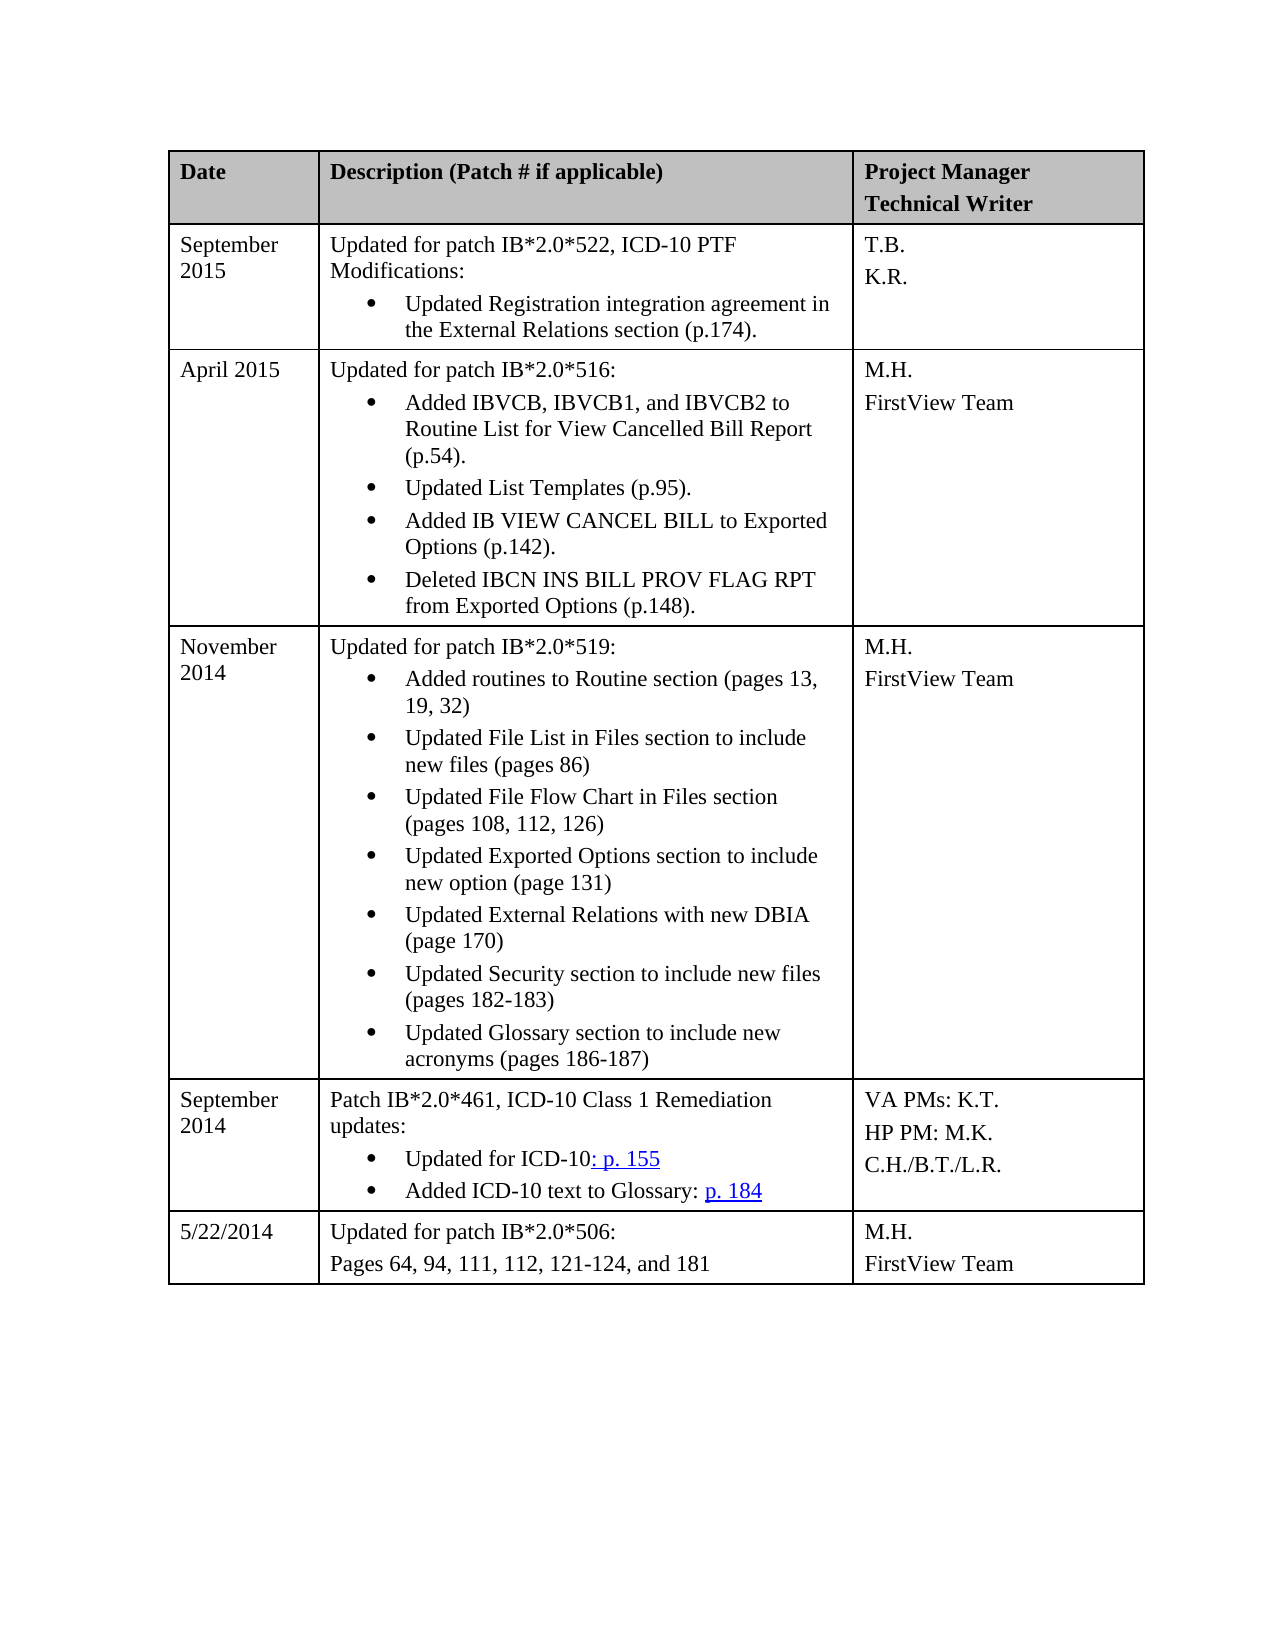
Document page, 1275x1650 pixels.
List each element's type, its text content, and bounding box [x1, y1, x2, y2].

table_cell Patch IB*2.0*461, ICD-10 Class 1 Remediation updates: Updated for ICD-10: p. 155 Added ICD-10 text to Glossary: p. 184 [320, 1080, 852, 1210]
table_cell M.H. FirstView Team [854, 627, 1143, 1078]
table_cell Updated for patch IB*2.0*522, ICD-10 PTF Modifications: Updated Registration integration agreement in the External Relations section (p.174). [320, 225, 852, 349]
table_cell Updated for patch IB*2.0*519: Added routines to Routine section (pages 13, 19, 32) Updated File List in Files section to include new files (pages 86) Updated File Flow Chart in Files section (pages 108, 112, 126) Updated Exported Options section to include new option (page 131) Updated External Relations with new DBIA (page 170) Updated Security section to include new files (pages 182-183) Updated Glossary section to include new acronyms (pages 186-187) [320, 627, 852, 1078]
table_header Date [170, 152, 318, 223]
table_cell September 2015 [170, 225, 318, 349]
table_header Description (Patch # if applicable) [320, 152, 852, 223]
table_cell 5/22/2014 [170, 1212, 318, 1283]
table_cell VA PMs: K.T. HP PM: M.K. C.H./B.T./L.R. [854, 1080, 1143, 1210]
table_cell Updated for patch IB*2.0*516: Added IBVCB, IBVCB1, and IBVCB2 to Routine List for View Cancelled Bill Report (p.54). Updated List Templates (p.95). Added IB VIEW CANCEL BILL to Exported Options (p.142). Deleted IBCN INS BILL PROV FLAG RPT from Exported Options (p.148). [320, 350, 852, 625]
table_cell September 2014 [170, 1080, 318, 1210]
table_cell April 2015 [170, 350, 318, 625]
table_cell T.B. K.R. [854, 225, 1143, 349]
table_cell November 2014 [170, 627, 318, 1078]
table_cell Updated for patch IB*2.0*506: Pages 64, 94, 111, 112, 121-124, and 181 [320, 1212, 852, 1283]
table_cell M.H. FirstView Team [854, 1212, 1143, 1283]
table_cell M.H. FirstView Team [854, 350, 1143, 625]
table_header Project Manager Technical Writer [854, 152, 1143, 223]
